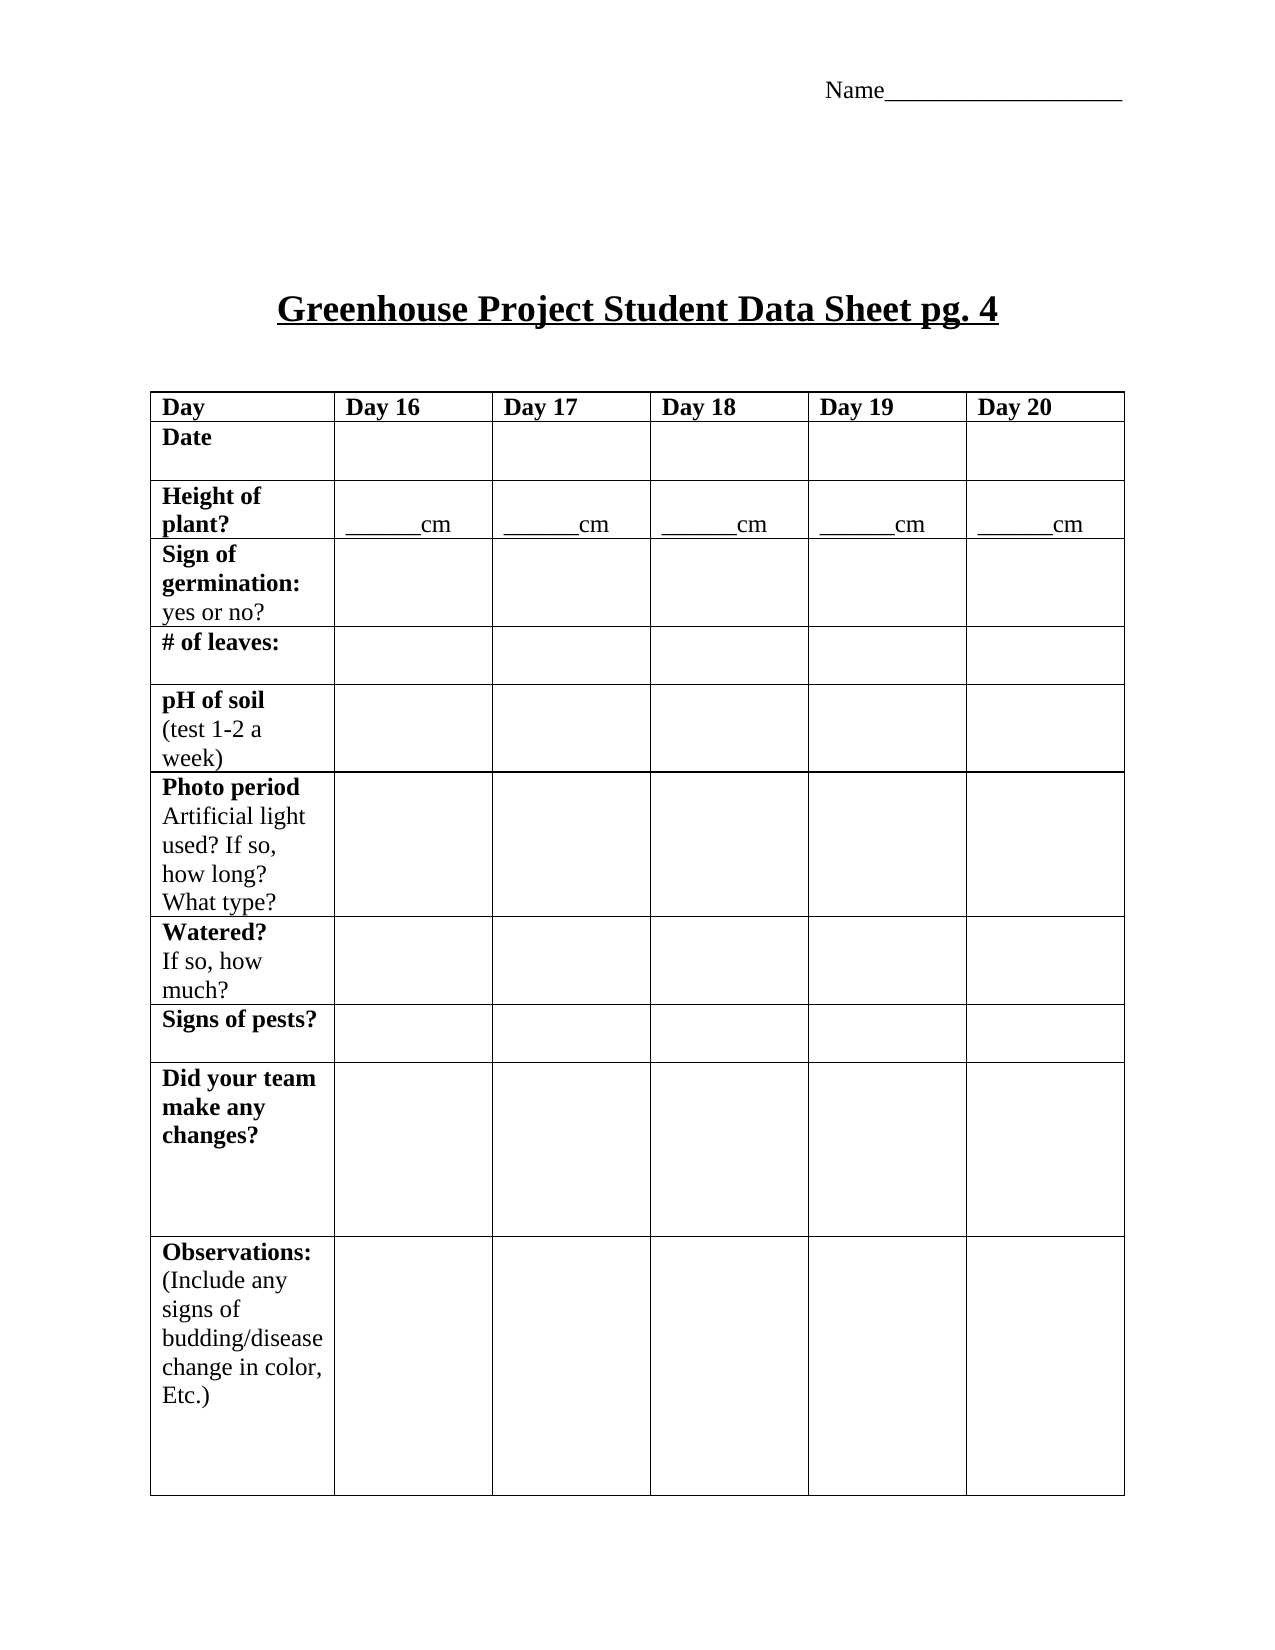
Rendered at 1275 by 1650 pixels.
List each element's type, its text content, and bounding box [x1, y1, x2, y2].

table_cell [651, 627, 808, 684]
table_cell Did your team make any changes? [151, 1063, 334, 1236]
table_cell [651, 1063, 808, 1236]
table_cell [335, 422, 492, 480]
table_cell [493, 773, 650, 916]
table_cell [651, 685, 808, 771]
table_cell Observations: (Include any signs of budding/disease change in color, Etc.) [151, 1237, 334, 1495]
table_cell [967, 773, 1124, 916]
table_cell [651, 539, 808, 626]
table_cell ______cm [809, 481, 966, 538]
table_cell Photo period Artificial light used? If so, how long? What type? [151, 773, 334, 916]
table_header Day 18 [651, 393, 808, 421]
table_cell Date [151, 422, 334, 480]
table_cell pH of soil (test 1-2 a week) [151, 685, 334, 771]
table_cell [809, 1063, 966, 1236]
table_cell [809, 422, 966, 480]
table_cell [651, 917, 808, 1003]
table_header Day [151, 393, 334, 421]
table_cell [967, 1005, 1124, 1062]
table_cell [493, 685, 650, 771]
table_cell ______cm [967, 481, 1124, 538]
table_cell [651, 1005, 808, 1062]
table_cell [967, 539, 1124, 626]
table_cell [493, 1237, 650, 1495]
table_cell [493, 422, 650, 480]
table_cell [493, 539, 650, 626]
table_cell [809, 627, 966, 684]
table_cell [809, 1005, 966, 1062]
table_cell [335, 685, 492, 771]
table_cell [809, 773, 966, 916]
table_cell [809, 917, 966, 1003]
table_cell [651, 1237, 808, 1495]
table_cell [809, 685, 966, 771]
table_cell [335, 627, 492, 684]
table_cell [335, 1063, 492, 1236]
table_cell [335, 773, 492, 916]
table_cell Height of plant? [151, 481, 334, 538]
table_cell [809, 1237, 966, 1495]
table_cell [809, 539, 966, 626]
table_cell # of leaves: [151, 627, 334, 684]
table_cell ______cm [335, 481, 492, 538]
table_cell [493, 627, 650, 684]
table_header Day 20 [967, 393, 1124, 421]
table_cell [493, 917, 650, 1003]
table_header Day 19 [809, 393, 966, 421]
table_cell [651, 773, 808, 916]
text Greenhouse Project Student Data Sheet pg. 4 [150, 286, 1125, 329]
table_header Day 16 [335, 393, 492, 421]
table_cell Sign of germination: yes or no? [151, 539, 334, 626]
table_cell [335, 1005, 492, 1062]
table_cell [967, 685, 1124, 771]
table_cell [967, 1063, 1124, 1236]
table_cell ______cm [651, 481, 808, 538]
table_cell [493, 1063, 650, 1236]
table_cell [967, 1237, 1124, 1495]
table_cell [967, 422, 1124, 480]
table_cell [967, 917, 1124, 1003]
table_cell [967, 627, 1124, 684]
table_cell [651, 422, 808, 480]
table_cell Signs of pests? [151, 1005, 334, 1062]
table_cell [335, 1237, 492, 1495]
table_cell ______cm [493, 481, 650, 538]
table_cell [335, 917, 492, 1003]
table_cell Watered? If so, how much? [151, 917, 334, 1003]
table_header Day 17 [493, 393, 650, 421]
table_cell [493, 1005, 650, 1062]
table_cell [335, 539, 492, 626]
